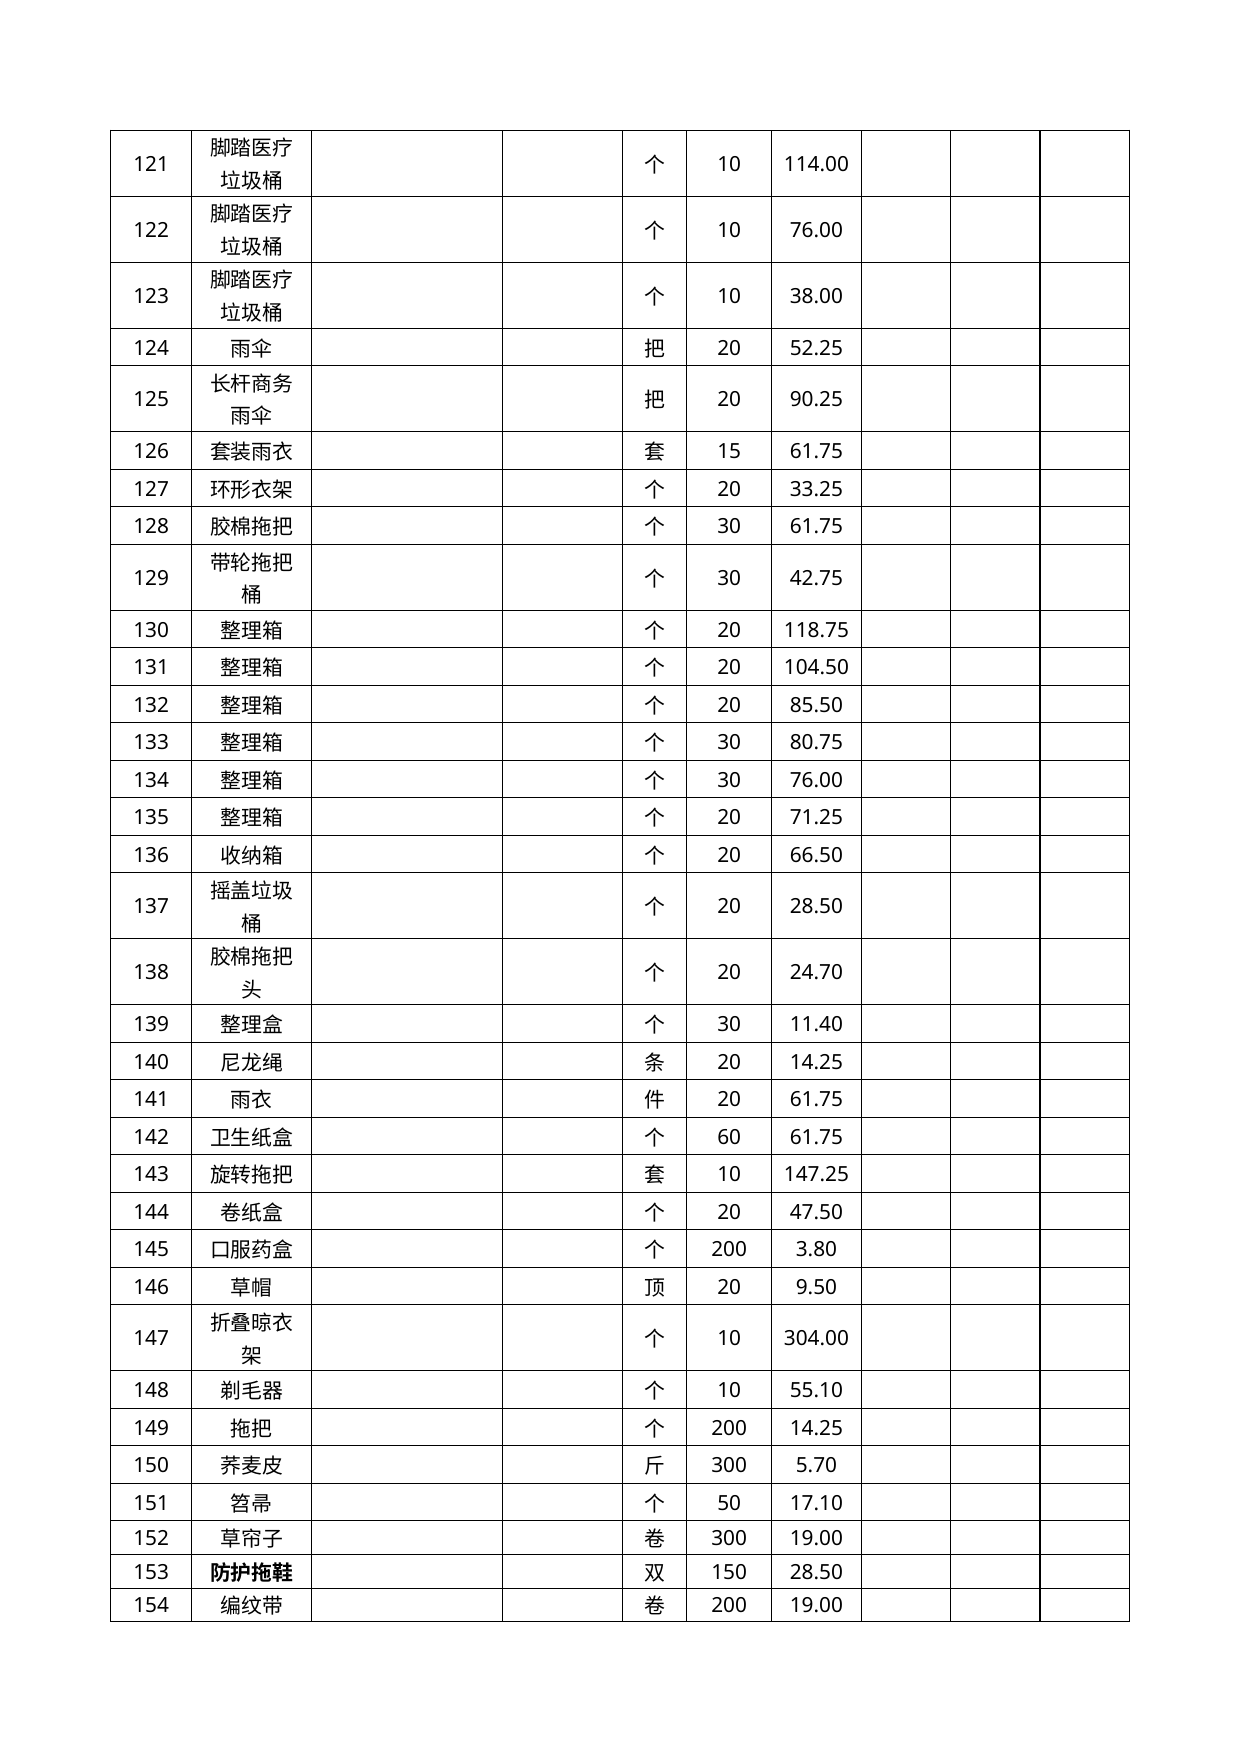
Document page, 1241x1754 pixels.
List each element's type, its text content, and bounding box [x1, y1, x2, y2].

table_cell 19.00 [772, 1521, 861, 1554]
table_cell [503, 1193, 622, 1229]
table_cell [503, 1268, 622, 1304]
table_cell 47.50 [772, 1193, 861, 1229]
table_cell 11.40 [772, 1005, 861, 1042]
table_cell [503, 648, 622, 685]
table_cell [951, 723, 1039, 760]
table_cell [1041, 1521, 1129, 1554]
table_cell [312, 836, 502, 872]
table_cell 个 [623, 939, 686, 1004]
table_cell [862, 131, 950, 196]
table_cell [503, 1118, 622, 1154]
table_cell 整理箱 [192, 761, 311, 797]
table_cell 125 [111, 366, 191, 431]
table_cell [951, 1230, 1039, 1267]
table_cell [503, 432, 622, 469]
table_cell 整理箱 [192, 611, 311, 647]
table_cell 旋转拖把 [192, 1155, 311, 1192]
table_cell 60 [687, 1118, 771, 1154]
table_cell 个 [623, 1118, 686, 1154]
table_cell 149 [111, 1409, 191, 1445]
table_cell [1041, 1589, 1129, 1621]
table_cell [862, 470, 950, 506]
table_cell 脚踏医疗垃圾桶 [192, 197, 311, 262]
table_cell 个 [623, 263, 686, 328]
table_cell [503, 611, 622, 647]
table_cell 66.50 [772, 836, 861, 872]
table_cell 荞麦皮 [192, 1446, 311, 1483]
table_cell 300 [687, 1521, 771, 1554]
table_cell 30 [687, 761, 771, 797]
table_cell [1041, 648, 1129, 685]
table_cell 个 [623, 1305, 686, 1370]
table_cell 个 [623, 131, 686, 196]
table_cell [503, 1589, 622, 1621]
table_cell 个 [623, 648, 686, 685]
table_cell [951, 1305, 1039, 1370]
table_cell 20 [687, 836, 771, 872]
table_cell [951, 1484, 1039, 1520]
table_cell [862, 197, 950, 262]
table_cell 127 [111, 470, 191, 506]
table_cell [503, 1305, 622, 1370]
table_cell 143 [111, 1155, 191, 1192]
table_cell [951, 1193, 1039, 1229]
table_cell 套 [623, 1155, 686, 1192]
table_cell [951, 366, 1039, 431]
table_cell 131 [111, 648, 191, 685]
table_cell [862, 1155, 950, 1192]
table_cell 126 [111, 432, 191, 469]
table_cell [862, 761, 950, 797]
table_cell [1041, 1555, 1129, 1587]
table_cell [1041, 1268, 1129, 1304]
table_cell [862, 1484, 950, 1520]
table_cell 胶棉拖把头 [192, 939, 311, 1004]
table_cell 剃毛器 [192, 1371, 311, 1408]
table_cell [1041, 836, 1129, 872]
table_cell [951, 432, 1039, 469]
table_cell 个 [623, 507, 686, 544]
table_cell [862, 611, 950, 647]
table_cell 141 [111, 1080, 191, 1117]
table_cell [951, 761, 1039, 797]
table_cell 52.25 [772, 329, 861, 365]
table_cell [951, 1155, 1039, 1192]
table_cell 脚踏医疗垃圾桶 [192, 263, 311, 328]
table_cell 斤 [623, 1446, 686, 1483]
table_cell 121 [111, 131, 191, 196]
table_cell [503, 1484, 622, 1520]
table_cell 脚踏医疗垃圾桶 [192, 131, 311, 196]
table_cell 环形衣架 [192, 470, 311, 506]
table_cell [1041, 1484, 1129, 1520]
table_cell [951, 131, 1039, 196]
table_cell 卷 [623, 1521, 686, 1554]
table_cell 76.00 [772, 197, 861, 262]
table_cell 胶棉拖把 [192, 507, 311, 544]
table_cell [862, 1446, 950, 1483]
table_cell [1041, 723, 1129, 760]
table_cell [503, 1521, 622, 1554]
table_cell [503, 1005, 622, 1042]
table_cell 9.50 [772, 1268, 861, 1304]
table_cell [1041, 470, 1129, 506]
table_cell 10 [687, 1155, 771, 1192]
table_cell 122 [111, 197, 191, 262]
table_cell 雨伞 [192, 329, 311, 365]
table_cell [862, 1589, 950, 1621]
table_cell 个 [623, 686, 686, 722]
table_cell [862, 1268, 950, 1304]
table_cell [951, 1521, 1039, 1554]
table_cell [1041, 432, 1129, 469]
table_cell [1041, 197, 1129, 262]
table_cell 卷 [623, 1589, 686, 1621]
table_cell [312, 686, 502, 722]
table_cell [312, 432, 502, 469]
table_cell [862, 1230, 950, 1267]
table_cell 收纳箱 [192, 836, 311, 872]
table_cell [951, 1589, 1039, 1621]
table_cell [862, 1521, 950, 1554]
table_cell [862, 648, 950, 685]
table_cell [1041, 1193, 1129, 1229]
table_cell 71.25 [772, 798, 861, 835]
table_cell [503, 507, 622, 544]
table_cell 134 [111, 761, 191, 797]
table_cell [312, 131, 502, 196]
table_cell [862, 1118, 950, 1154]
table_cell [312, 1589, 502, 1621]
table_cell 10 [687, 1371, 771, 1408]
table_cell [862, 798, 950, 835]
table_cell [312, 1230, 502, 1267]
table_cell 153 [111, 1555, 191, 1587]
table_cell 123 [111, 263, 191, 328]
table_cell 个 [623, 1484, 686, 1520]
table_cell [1041, 507, 1129, 544]
table_cell [503, 329, 622, 365]
table_cell [951, 648, 1039, 685]
table_cell [951, 545, 1039, 610]
table_cell 140 [111, 1043, 191, 1079]
table_cell [503, 836, 622, 872]
table_cell [503, 723, 622, 760]
table_cell [1041, 1371, 1129, 1408]
table_cell [312, 329, 502, 365]
table_cell 139 [111, 1005, 191, 1042]
table_cell 20 [687, 329, 771, 365]
table_cell [951, 1118, 1039, 1154]
table_cell 整理箱 [192, 648, 311, 685]
table_cell 28.50 [772, 1555, 861, 1587]
table_cell 50 [687, 1484, 771, 1520]
table_cell [312, 873, 502, 938]
table_cell 114.00 [772, 131, 861, 196]
table_cell 61.75 [772, 507, 861, 544]
table_cell 整理箱 [192, 798, 311, 835]
table_cell [503, 873, 622, 938]
table_cell [951, 836, 1039, 872]
table_cell [312, 1555, 502, 1587]
table_cell 137 [111, 873, 191, 938]
table_cell 个 [623, 1193, 686, 1229]
table_cell [312, 1446, 502, 1483]
table_cell 150 [687, 1555, 771, 1587]
table_cell 20 [687, 1268, 771, 1304]
table_cell 151 [111, 1484, 191, 1520]
table_cell [1041, 1118, 1129, 1154]
table_cell 件 [623, 1080, 686, 1117]
table_cell 10 [687, 131, 771, 196]
table_cell 147 [111, 1305, 191, 1370]
table_cell [312, 545, 502, 610]
table_cell [1041, 131, 1129, 196]
table_cell 200 [687, 1589, 771, 1621]
table_cell 33.25 [772, 470, 861, 506]
table_cell [312, 507, 502, 544]
table_cell 80.75 [772, 723, 861, 760]
table_cell [1041, 686, 1129, 722]
table_cell [862, 939, 950, 1004]
table_cell [951, 1080, 1039, 1117]
table_cell [951, 1409, 1039, 1445]
table_cell [862, 1193, 950, 1229]
table_cell 把 [623, 366, 686, 431]
table_cell 个 [623, 1409, 686, 1445]
table_cell 135 [111, 798, 191, 835]
table_cell 76.00 [772, 761, 861, 797]
table_cell [1041, 1446, 1129, 1483]
table_cell [862, 263, 950, 328]
table_cell 折叠晾衣架 [192, 1305, 311, 1370]
table_cell [312, 798, 502, 835]
table_cell [312, 470, 502, 506]
table_cell 304.00 [772, 1305, 861, 1370]
table_cell [862, 1371, 950, 1408]
table_cell [951, 507, 1039, 544]
table_cell 132 [111, 686, 191, 722]
table_cell [312, 1118, 502, 1154]
table_cell 长杆商务雨伞 [192, 366, 311, 431]
table_cell [951, 329, 1039, 365]
table_cell 10 [687, 197, 771, 262]
table_cell 雨衣 [192, 1080, 311, 1117]
table_cell [862, 1305, 950, 1370]
table_cell [503, 798, 622, 835]
table_cell 118.75 [772, 611, 861, 647]
table_cell 61.75 [772, 432, 861, 469]
table_cell 20 [687, 686, 771, 722]
table_cell [862, 1043, 950, 1079]
table_cell 个 [623, 1230, 686, 1267]
table_cell [951, 611, 1039, 647]
table_cell [312, 366, 502, 431]
table_cell 38.00 [772, 263, 861, 328]
table_cell [312, 1005, 502, 1042]
table_cell [1041, 366, 1129, 431]
table_cell [503, 131, 622, 196]
table_cell 尼龙绳 [192, 1043, 311, 1079]
table_cell 个 [623, 836, 686, 872]
table_cell [951, 197, 1039, 262]
table_cell 20 [687, 1043, 771, 1079]
table_cell 200 [687, 1230, 771, 1267]
table_cell [503, 366, 622, 431]
table_cell [1041, 329, 1129, 365]
table_cell [312, 723, 502, 760]
table_cell 个 [623, 798, 686, 835]
table_cell [951, 1555, 1039, 1587]
table_cell 130 [111, 611, 191, 647]
table_cell 138 [111, 939, 191, 1004]
table_cell 19.00 [772, 1589, 861, 1621]
table_cell 摇盖垃圾桶 [192, 873, 311, 938]
table_cell 104.50 [772, 648, 861, 685]
table_cell 300 [687, 1446, 771, 1483]
table_cell 142 [111, 1118, 191, 1154]
table_cell 15 [687, 432, 771, 469]
table_cell 防护拖鞋 [192, 1555, 311, 1587]
table_cell 草帽 [192, 1268, 311, 1304]
table_cell [862, 873, 950, 938]
table_cell 128 [111, 507, 191, 544]
table_cell [951, 1446, 1039, 1483]
table_cell [312, 263, 502, 328]
table_cell 145 [111, 1230, 191, 1267]
table_cell 154 [111, 1589, 191, 1621]
table_cell [1041, 1409, 1129, 1445]
table_cell [951, 873, 1039, 938]
table_cell [862, 1005, 950, 1042]
table_cell 整理箱 [192, 686, 311, 722]
table_cell 20 [687, 611, 771, 647]
table_cell [862, 723, 950, 760]
table_cell [951, 798, 1039, 835]
table_cell 85.50 [772, 686, 861, 722]
table_cell [862, 366, 950, 431]
table_cell 把 [623, 329, 686, 365]
table_cell 卷纸盒 [192, 1193, 311, 1229]
table_cell 20 [687, 366, 771, 431]
table_cell 20 [687, 798, 771, 835]
table_cell 套装雨衣 [192, 432, 311, 469]
table_cell 30 [687, 723, 771, 760]
table_cell [1041, 1155, 1129, 1192]
table_cell 90.25 [772, 366, 861, 431]
table_cell [503, 545, 622, 610]
table_cell 20 [687, 873, 771, 938]
table_cell [503, 1230, 622, 1267]
table_cell [503, 1371, 622, 1408]
table_cell [312, 1155, 502, 1192]
table_cell [951, 1371, 1039, 1408]
table_cell [312, 1371, 502, 1408]
table_cell [1041, 1005, 1129, 1042]
table_cell [1041, 1230, 1129, 1267]
table_cell [1041, 1305, 1129, 1370]
table_cell [951, 1268, 1039, 1304]
table_cell [503, 470, 622, 506]
table_cell 147.25 [772, 1155, 861, 1192]
table_cell 24.70 [772, 939, 861, 1004]
table_cell [951, 686, 1039, 722]
table_cell 30 [687, 507, 771, 544]
table_cell [862, 545, 950, 610]
table_cell [312, 1409, 502, 1445]
table_cell 61.75 [772, 1080, 861, 1117]
table_cell 144 [111, 1193, 191, 1229]
table_cell 150 [111, 1446, 191, 1483]
table_cell 146 [111, 1268, 191, 1304]
table_cell 28.50 [772, 873, 861, 938]
table_cell 个 [623, 723, 686, 760]
table_cell 带轮拖把桶 [192, 545, 311, 610]
table_cell [503, 197, 622, 262]
table_cell [312, 1080, 502, 1117]
table_cell [862, 686, 950, 722]
table_cell [951, 263, 1039, 328]
table_cell 个 [623, 197, 686, 262]
table_cell 124 [111, 329, 191, 365]
table_cell 顶 [623, 1268, 686, 1304]
table_cell [312, 761, 502, 797]
table_cell [1041, 263, 1129, 328]
table_cell [312, 1043, 502, 1079]
table_cell [951, 1005, 1039, 1042]
table_cell [951, 939, 1039, 1004]
table_cell 个 [623, 761, 686, 797]
table_cell 拖把 [192, 1409, 311, 1445]
table_cell 整理箱 [192, 723, 311, 760]
table_cell [1041, 761, 1129, 797]
table_cell 20 [687, 1193, 771, 1229]
table_cell [503, 1409, 622, 1445]
table_cell [503, 761, 622, 797]
table_cell 条 [623, 1043, 686, 1079]
table_cell [1041, 545, 1129, 610]
table_cell [503, 1043, 622, 1079]
table_cell 笤帚 [192, 1484, 311, 1520]
table_cell 30 [687, 545, 771, 610]
table_cell 136 [111, 836, 191, 872]
table_cell 个 [623, 611, 686, 647]
table_cell [503, 1446, 622, 1483]
table_cell 10 [687, 1305, 771, 1370]
table_cell [951, 1043, 1039, 1079]
table_cell 个 [623, 470, 686, 506]
table_cell 草帘子 [192, 1521, 311, 1554]
table_cell 口服药盒 [192, 1230, 311, 1267]
table_cell [862, 1080, 950, 1117]
table_cell [312, 939, 502, 1004]
table_cell [1041, 798, 1129, 835]
table_cell 5.70 [772, 1446, 861, 1483]
table_cell [862, 1409, 950, 1445]
table_cell 133 [111, 723, 191, 760]
table_cell [862, 1555, 950, 1587]
table_cell 30 [687, 1005, 771, 1042]
table_cell 20 [687, 470, 771, 506]
table_cell [312, 648, 502, 685]
table_cell [312, 1268, 502, 1304]
table_cell [1041, 939, 1129, 1004]
table_cell [312, 1193, 502, 1229]
table_cell [503, 1080, 622, 1117]
table_cell [1041, 1043, 1129, 1079]
table_cell 个 [623, 1005, 686, 1042]
table_cell 卫生纸盒 [192, 1118, 311, 1154]
table_cell 55.10 [772, 1371, 861, 1408]
table_cell [312, 197, 502, 262]
table_cell [1041, 873, 1129, 938]
table_cell [951, 470, 1039, 506]
table_cell 20 [687, 939, 771, 1004]
table_cell [862, 836, 950, 872]
table_cell [503, 1555, 622, 1587]
table_cell 3.80 [772, 1230, 861, 1267]
table_cell 42.75 [772, 545, 861, 610]
table_cell [312, 1484, 502, 1520]
table_cell [503, 263, 622, 328]
table_cell 个 [623, 873, 686, 938]
table_cell [862, 329, 950, 365]
table_cell [312, 611, 502, 647]
table_cell [503, 1155, 622, 1192]
table_cell 套 [623, 432, 686, 469]
table_cell 129 [111, 545, 191, 610]
table_cell 双 [623, 1555, 686, 1587]
table_cell 152 [111, 1521, 191, 1554]
table_cell 20 [687, 648, 771, 685]
table_cell 个 [623, 545, 686, 610]
table_cell [1041, 611, 1129, 647]
table_cell [862, 507, 950, 544]
table_cell [1041, 1080, 1129, 1117]
table_cell [862, 432, 950, 469]
table_cell 17.10 [772, 1484, 861, 1520]
table_cell 20 [687, 1080, 771, 1117]
table_cell 148 [111, 1371, 191, 1408]
table_cell 整理盒 [192, 1005, 311, 1042]
table_cell 14.25 [772, 1409, 861, 1445]
table_cell 编纹带 [192, 1589, 311, 1621]
table_cell 200 [687, 1409, 771, 1445]
table_cell 个 [623, 1371, 686, 1408]
table_cell 10 [687, 263, 771, 328]
table_cell [312, 1521, 502, 1554]
table_cell 61.75 [772, 1118, 861, 1154]
table_cell 14.25 [772, 1043, 861, 1079]
table_cell [503, 939, 622, 1004]
table_cell [312, 1305, 502, 1370]
table_cell [503, 686, 622, 722]
